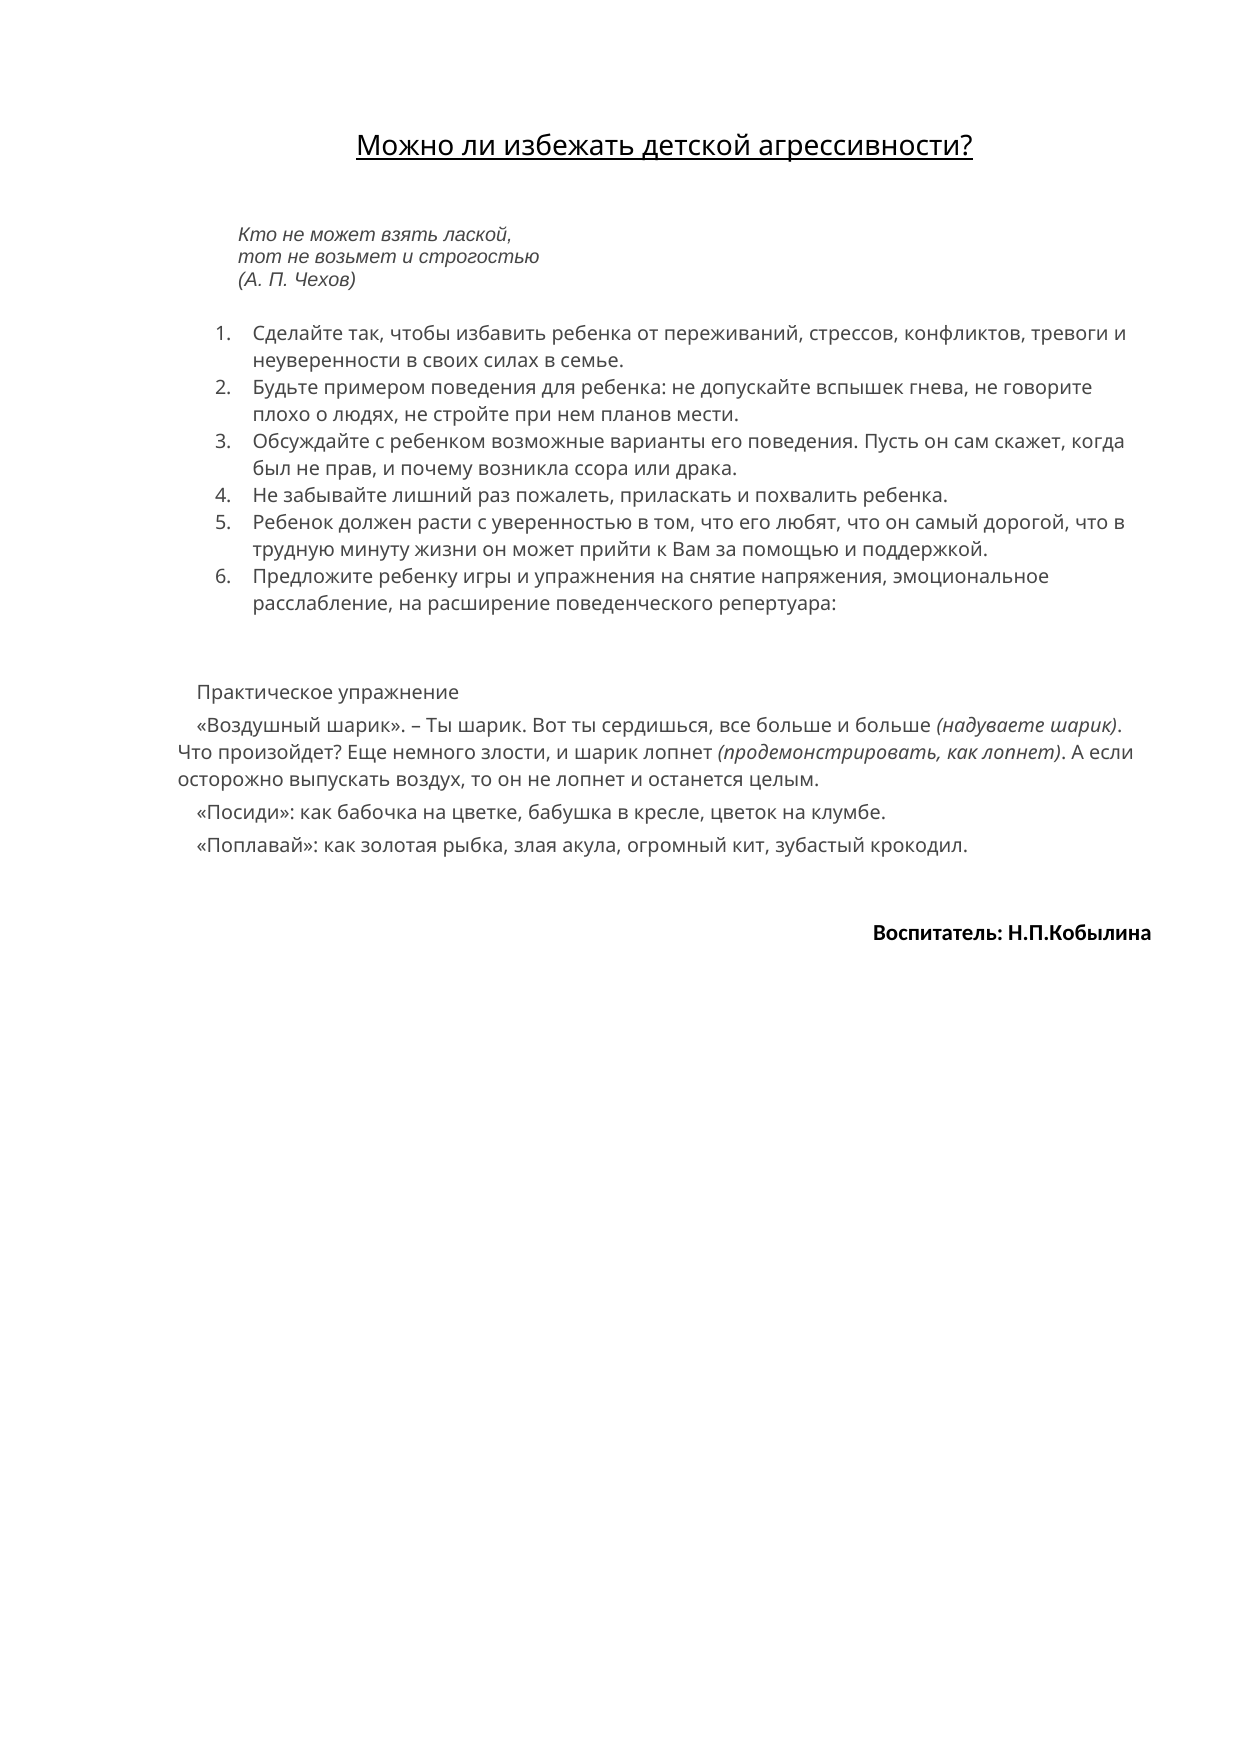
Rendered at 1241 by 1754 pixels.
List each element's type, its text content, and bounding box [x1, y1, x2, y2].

list Предложите ребенку игры и упражнения на снятие напряжения, эмоциональное расслабление, на расширение поведенческого репертуара: [215, 562, 1152, 616]
text Практическое упражнение [177, 679, 1152, 706]
text (А. П. Чехов) [238, 268, 1091, 291]
list Ребенок должен расти с уверенностью в том, что его любят, что он самый дорогой, что в трудную минуту жизни он может прийти к Вам за помощью и поддержкой. [215, 508, 1152, 562]
text Кто не может взять лаской, [238, 222, 1091, 245]
list Будьте примером поведения для ребенка: не допускайте вспышек гнева, не говорите плохо о людях, не стройте при нем планов мести. [215, 374, 1152, 428]
text «Посиди»: как бабочка на цветке, бабушка в кресле, цветок на клумбе. [177, 799, 1152, 826]
text Можно ли избежать детской агрессивности? [189, 124, 1139, 163]
text Воспитатель: Н.П.Кобылина [177, 918, 1152, 946]
list Не забывайте лишний раз пожалеть, приласкать и похвалить ребенка. [215, 482, 1152, 508]
list Сделайте так, чтобы избавить ребенка от переживаний, стрессов, конфликтов, тревоги и неуверенности в своих силах в семье. [215, 320, 1152, 374]
text «Поплавай»: как золотая рыбка, злая акула, огромный кит, зубастый крокодил. [177, 832, 1152, 859]
text «Воздушный шарик». – Ты шарик. Вот ты сердишься, все больше и больше (надуваете шарик). Что произойдет? Еще немного злости, и шарик лопнет (продемонстрировать, как лопнет). А если осторожно выпускать воздух, то он не лопнет и останется целым. [177, 712, 1152, 793]
text тот не возьмет и строгостью [238, 245, 1091, 268]
list Обсуждайте с ребенком возможные варианты его поведения. Пусть он сам скажет, когда был не прав, и почему возникла ссора или драка. [215, 428, 1152, 482]
